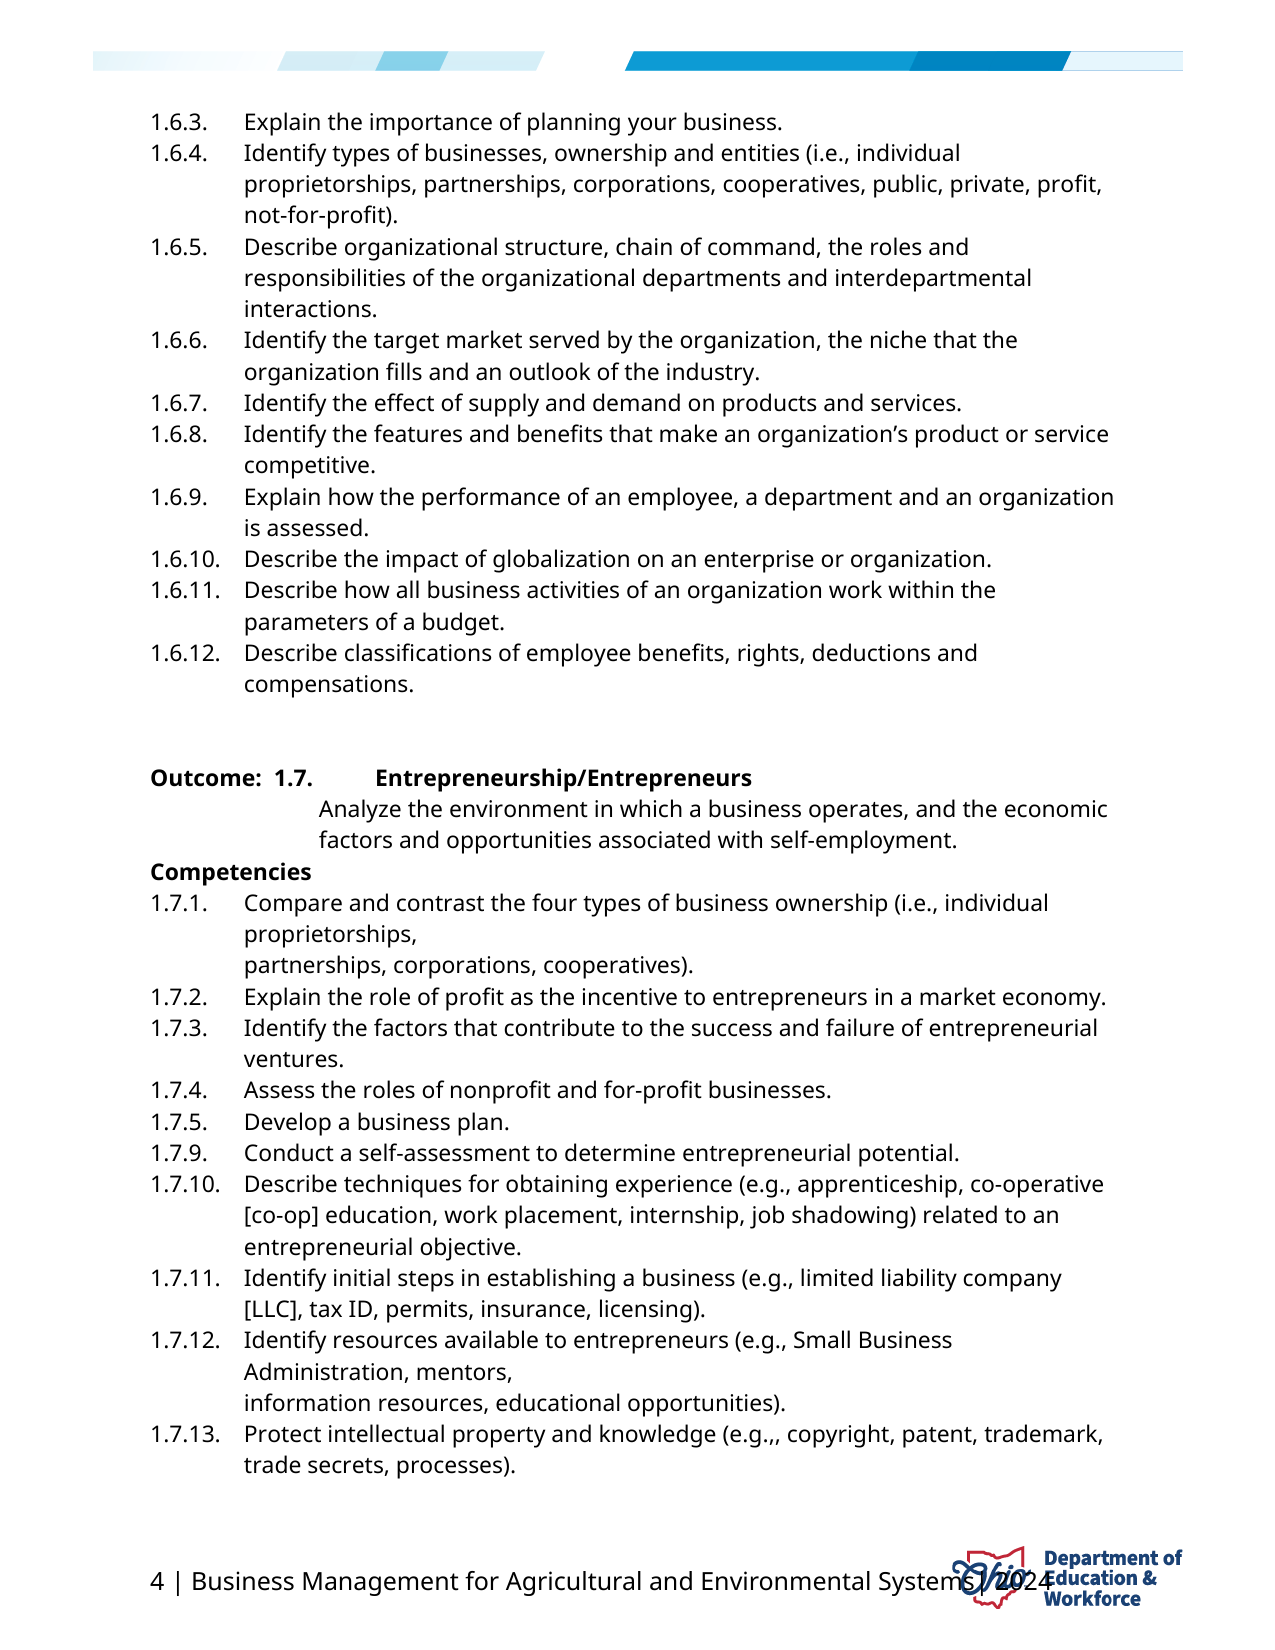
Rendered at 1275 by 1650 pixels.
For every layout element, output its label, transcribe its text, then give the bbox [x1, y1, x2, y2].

text partnerships, corporations, cooperatives). [244, 949, 1125, 980]
text 1.6.8. Identify the features and benefits that make an organization’s product or service competitive. [150, 418, 1125, 480]
text 1.6.7. Identify the effect of supply and demand on products and services. [150, 387, 1125, 418]
text 1.6.6. Identify the target market served by the organization, the niche that the organization fills and an outlook of the industry. [150, 324, 1125, 387]
text 1.7.4. Assess the roles of nonprofit and for-profit businesses. [150, 1074, 1125, 1105]
text 1.6.12. Describe classifications of employee benefits, rights, deductions and compensations. [150, 637, 1125, 699]
text 1.7.12. Identify resources available to entrepreneurs (e.g., Small Business Administration, mentors, [150, 1324, 1125, 1387]
text 1.7.11. Identify initial steps in establishing a business (e.g., limited liability company [LLC], tax ID, permits, insurance, licensing). [150, 1262, 1125, 1324]
text 1.6.3. Explain the importance of planning your business. [150, 105, 1125, 137]
text 1.6.4. Identify types of businesses, ownership and entities (i.e., individual proprietorships, partnerships, corporations, cooperatives, public, private, profit, not-for-profit). [150, 137, 1125, 230]
text information resources, educational opportunities). [244, 1387, 1125, 1418]
text 1.7.10. Describe techniques for obtaining experience (e.g., apprenticeship, co-operative [co-op] education, work placement, internship, job shadowing) related to an entrepreneurial objective. [150, 1168, 1125, 1262]
text 1.7.3. Identify the factors that contribute to the success and failure of entrepreneurial ventures. [150, 1012, 1125, 1074]
text 1.6.10. Describe the impact of globalization on an enterprise or organization. [150, 543, 1125, 574]
text 1.7.2. Explain the role of profit as the incentive to entrepreneurs in a market economy. [150, 980, 1125, 1012]
text Outcome: 1.7. Entrepreneurship/Entrepreneurs [150, 762, 1125, 793]
text 1.6.11. Describe how all business activities of an organization work within the parameters of a budget. [150, 574, 1125, 637]
picture [8, 19, 1267, 1647]
text 1.7.1. Compare and contrast the four types of business ownership (i.e., individual proprietorships, [150, 887, 1125, 949]
text 1.7.9. Conduct a self-assessment to determine entrepreneurial potential. [150, 1137, 1125, 1168]
text 1.6.9. Explain how the performance of an employee, a department and an organization is assessed. [150, 480, 1125, 543]
text Competencies [150, 855, 1125, 887]
text 1.7.13. Protect intellectual property and knowledge (e.g.,, copyright, patent, trademark, trade secrets, processes). [150, 1418, 1125, 1480]
text 1.6.5. Describe organizational structure, chain of command, the roles and responsibilities of the organizational departments and interdepartmental interactions. [150, 230, 1125, 324]
text Analyze the environment in which a business operates, and the economic factors and opportunities associated with self-employment. [319, 793, 1125, 855]
text 1.7.5. Develop a business plan. [150, 1105, 1125, 1137]
